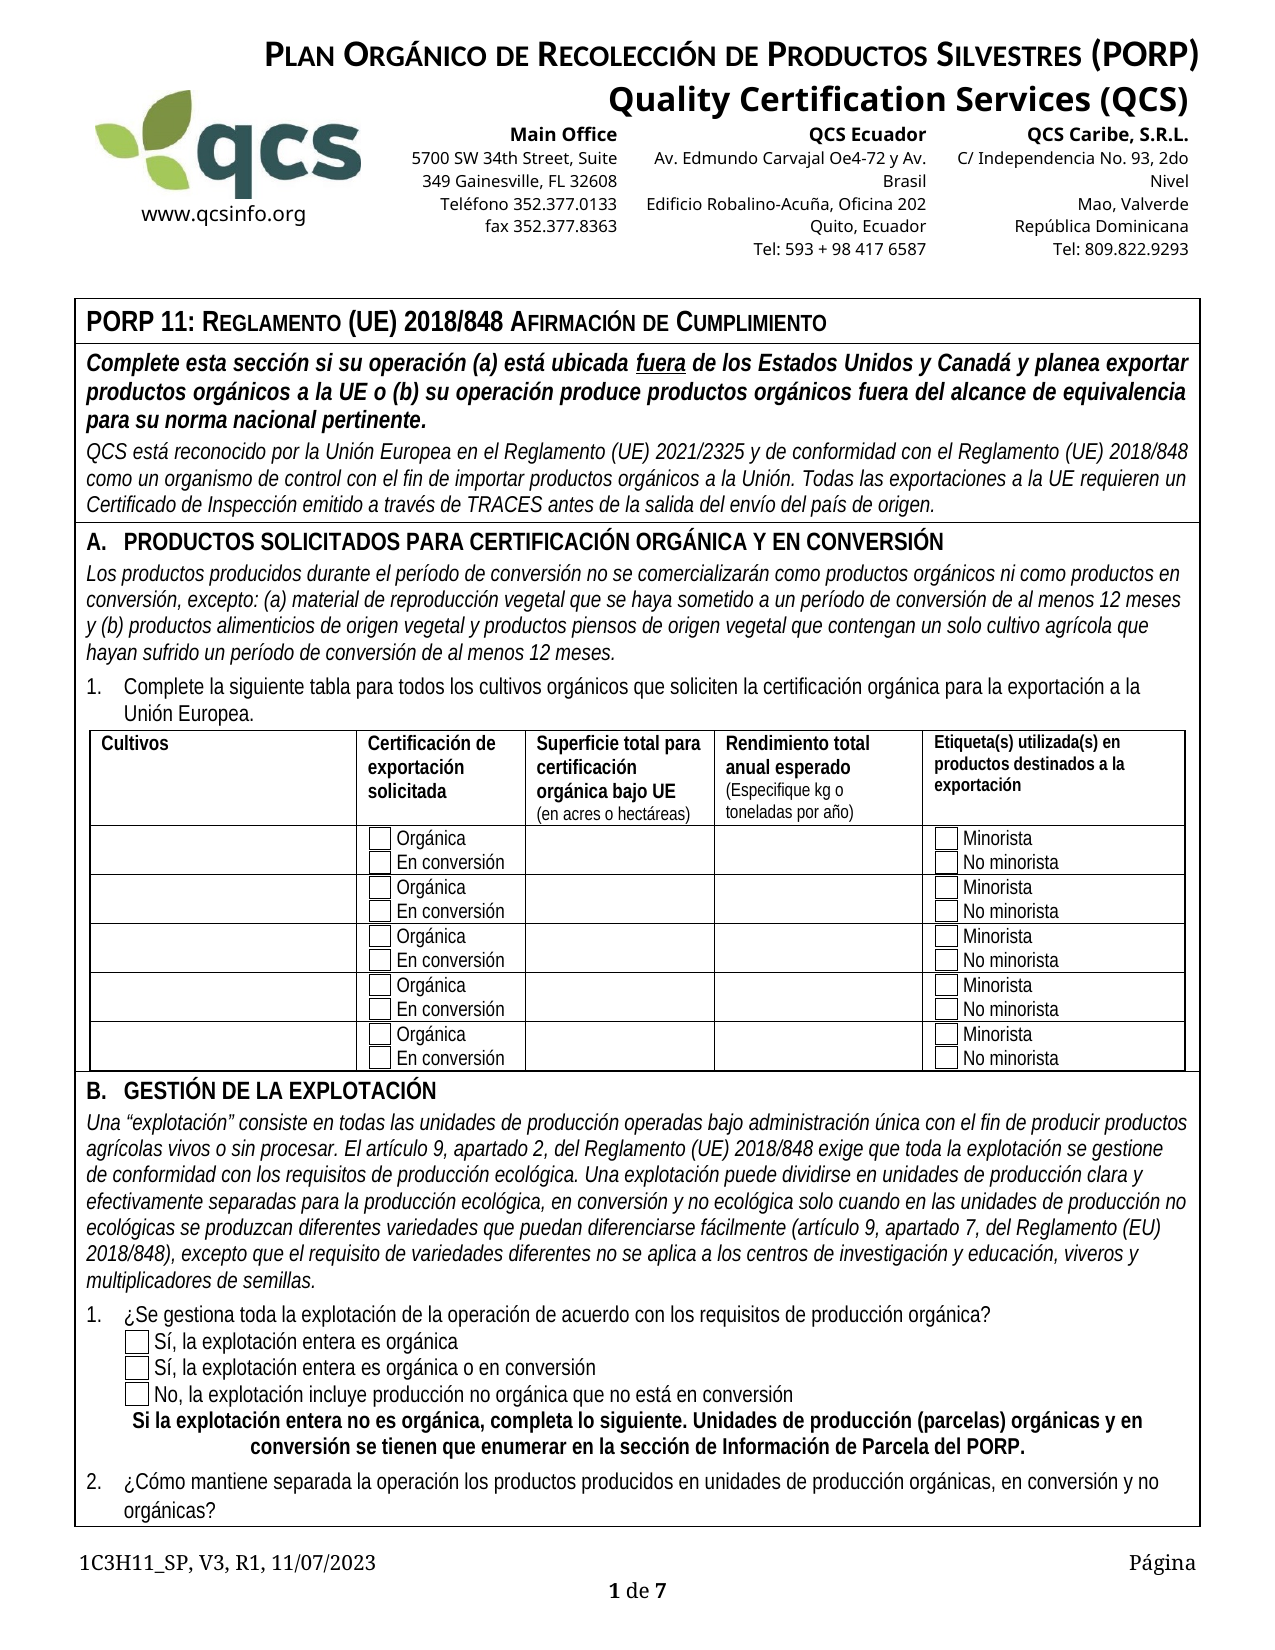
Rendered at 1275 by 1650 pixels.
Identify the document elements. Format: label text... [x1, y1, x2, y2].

table_cell Complete esta sección si su operación (a) está ubicada fuera de los Estados Unidos y Canadá y planea exportar productos orgánicos a la UE o (b) su operación produce productos orgánicos fuera del alcance de equivalencia para su norma nacional pertinente. QCS está reconocido por la Unión Europea en el Reglamento (UE) 2021/2325 y de conformidad con el Reglamento (UE) 2018/848 como un organismo de control con el fin de importar productos orgánicos a la Unión. Todas las exportaciones a la UE requieren un Certificado de Inspección emitido a través de TRACES antes de la salida del envío del país de origen. [76, 344, 1199, 522]
table_cell ¿Cómo mantiene separada la operación los productos producidos en unidades de producción orgánicas, en conversión y no orgánicas? [76, 1468, 1199, 1526]
table_cell GESTIÓN DE LA EXPLOTACIÓN Una “explotación” consiste en todas las unidades de producción operadas bajo administración única con el fin de producir productos agrícolas vivos o sin procesar. El artículo 9, apartado 2, del Reglamento (UE) 2018/848 exige que toda la explotación se gestione de conformidad con los requisitos de producción ecológica. Una explotación puede dividirse en unidades de producción clara y efectivamente separadas para la producción ecológica, en conversión y no ecológica solo cuando en las unidades de producción no ecológicas se produzcan diferentes variedades que puedan diferenciarse fácilmente (artículo 9, apartado 7, del Reglamento (EU) 2018/848), excepto que el requisito de variedades diferentes no se aplica a los centros de investigación y educación, viveros y multiplicadores de semillas. ¿Se gestiona toda la explotación de la operación de acuerdo con los requisitos de producción orgánica? Sí, la explotación entera es orgánica Sí, la explotación entera es orgánica o en conversión No, la explotación incluye producción no orgánica que no está en conversión Si la explotación entera no es orgánica, completa lo siguiente. Unidades de producción (parcelas) orgánicas y en conversión se tienen que enumerar en la sección de Información de Parcela del PORP. [76, 1072, 1199, 1468]
picture [95, 90, 361, 199]
table_header PORP 11: Reglamento (UE) 2018/848 Afirmación de Cumplimiento [76, 299, 1199, 343]
table_cell PRODUCTOS SOLICITADOS PARA CERTIFICACIÓN ORGÁNICA Y EN CONVERSIÓN Los productos producidos durante el período de conversión no se comercializarán como productos orgánicos ni como productos en conversión, excepto: (a) material de reproducción vegetal que se haya sometido a un período de conversión de al menos 12 meses y (b) productos alimenticios de origen vegetal y productos piensos de origen vegetal que contengan un solo cultivo agrícola que hayan sufrido un período de conversión de al menos 12 meses. Complete la siguiente tabla para todos los cultivos orgánicos que soliciten la certificación orgánica para la exportación a la Unión Europea. [76, 523, 1199, 1071]
